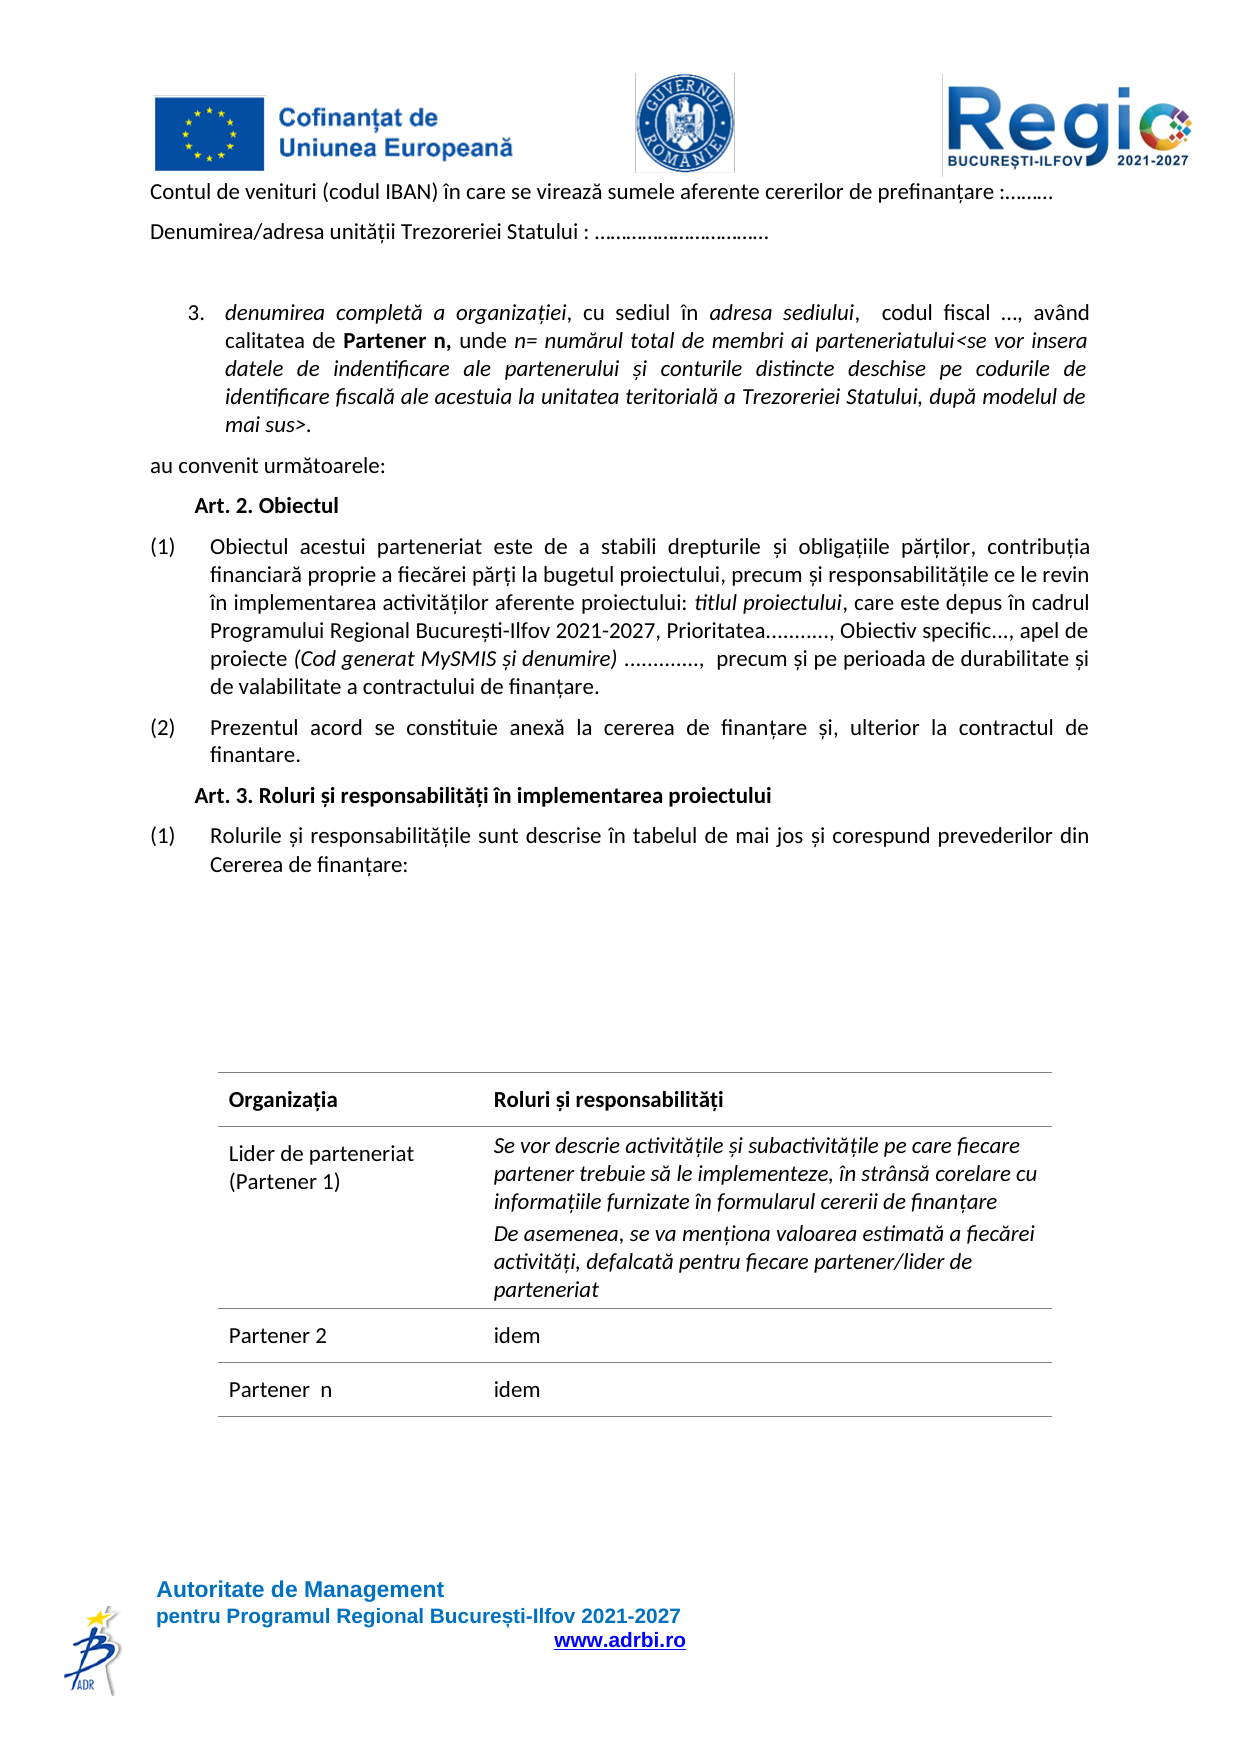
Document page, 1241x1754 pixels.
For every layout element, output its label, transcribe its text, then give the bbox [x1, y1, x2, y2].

table_cell Se vor descrie activităţile şi subactivităţile pe care fiecare partener trebuie să le implementeze, în strânsă corelare cu informaţiile furnizate în formularul cererii de finanţare De asemenea, se va menționa valoarea estimată a fiecărei activități, defalcată pentru fiecare partener/lider de parteneriat [482, 1127, 1052, 1307]
table_header Roluri şi responsabilităţi [482, 1073, 1052, 1126]
list denumirea completă a organizaţiei, cu sediul în adresa sediului, codul fiscal …, având calitatea de Partener n, unde n= numărul total de membri ai parteneriatului<se vor insera datele de indentificare ale partenerului și conturile distincte deschise pe codurile de identificare fiscală ale acestuia la unitatea teritorială a Trezoreriei Statului, după modelul de mai sus>. [187, 298, 1090, 438]
text Denumirea/adresa unității Trezoreriei Statului : …………………………… [150, 217, 1090, 245]
table_cell Partener n [218, 1363, 482, 1416]
list Obiectul acestui parteneriat este de a stabili drepturile şi obligaţiile părţilor, contribuţia financiară proprie a fiecărei părţi la bugetul proiectului, precum şi responsabilităţile ce le revin în implementarea activităţilor aferente proiectului: titlul proiectului, care este depus în cadrul Programului Regional București-Ilfov 2021-2027, Prioritatea..........., Obiectiv specific..., apel de proiecte (Cod generat MySMIS și denumire) ............., precum și pe perioada de durabilitate și de valabilitate a contractului de finanțare. [150, 532, 1090, 700]
list Obiectul [194, 491, 1090, 519]
picture [150, 73, 1194, 177]
table_cell Partener 2 [218, 1309, 482, 1362]
table_cell Lider de parteneriat (Partener 1) [218, 1127, 482, 1307]
table_cell idem [482, 1309, 1052, 1362]
list Rolurile şi responsabilităţile sunt descrise în tabelul de mai jos şi corespund prevederilor din Cererea de finanţare: [150, 822, 1090, 878]
table_cell idem [482, 1363, 1052, 1416]
text Contul de venituri (codul IBAN) în care se virează sumele aferente cererilor de prefinanțare :……… [150, 177, 1090, 205]
table_header Organizaţia [218, 1073, 482, 1126]
list Roluri şi responsabilităţi în implementarea proiectului [194, 781, 1090, 809]
picture [64, 1606, 123, 1696]
list Prezentul acord se constituie anexă la cererea de finanţare și, ulterior la contractul de finantare. [150, 713, 1090, 769]
text au convenit următoarele: [150, 451, 1090, 479]
